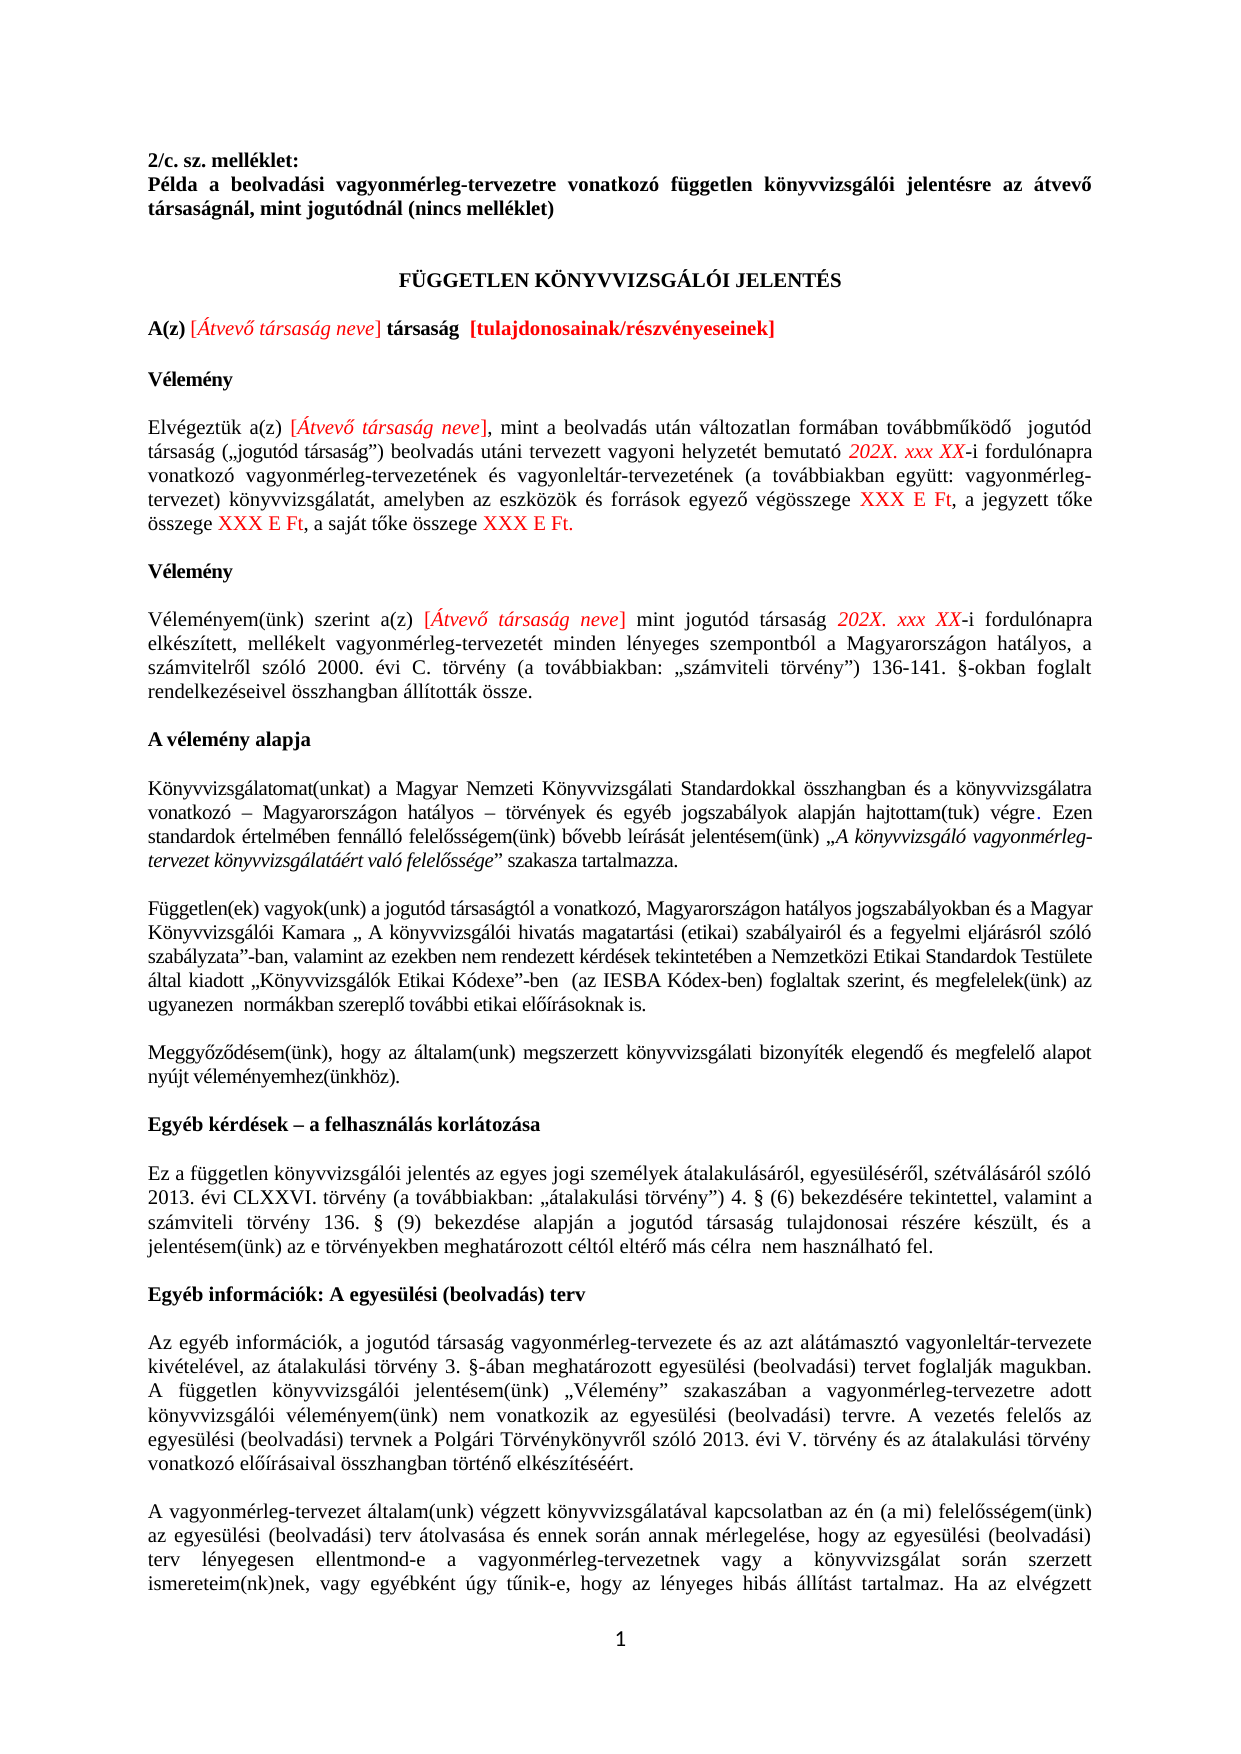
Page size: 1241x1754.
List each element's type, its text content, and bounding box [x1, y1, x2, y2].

text Könyvvizsgálatomat(unkat) a Magyar Nemzeti Könyvvizsgálati Standardokkal összhangban és a könyvvizsgálatra vonatkozó – Magyarországon hatályos – törvények és egyéb jogszabályok alapján hajtottam(tuk) végre. Ezen standardok értelmében fennálló felelősségem(ünk) bővebb leírását jelentésem(ünk) „A könyvvizsgáló vagyonmérleg-tervezet könyvvizsgálatáért való felelőssége” szakasza tartalmazza. [148, 776, 1093, 872]
text Független(ek) vagyok(unk) a jogutód társaságtól a vonatkozó, Magyarországon hatályos jogszabályokban és a Magyar Könyvvizsgálói Kamara „ A könyvvizsgálói hivatás magatartási (etikai) szabályairól és a fegyelmi eljárásról szóló szabályzata”-ban, valamint az ezekben nem rendezett kérdések tekintetében a Nemzetközi Etikai Standardok Testülete által kiadott „Könyvvizsgálók Etikai Kódexe”-ben (az IESBA Kódex-ben) foglaltak szerint, és megfelelek(ünk) az ugyanezen normákban szereplő további etikai előírásoknak is. [148, 896, 1093, 1016]
subtitle 2/c. sz. melléklet: [148, 148, 1093, 172]
text Vélemény [148, 366, 1093, 391]
text Ez a független könyvvizsgálói jelentés az egyes jogi személyek átalakulásáról, egyesüléséről, szétválásáról szóló 2013. évi CLXXVI. törvény (a továbbiakban: „átalakulási törvény”) 4. § (6) bekezdésére tekintettel, valamint a számviteli törvény 136. § (9) bekezdése alapján a jogutód társaság tulajdonosai részére készült, és a jelentésem(ünk) az e törvényekben meghatározott céltól eltérő más célra nem használható fel. [148, 1161, 1093, 1258]
text Vélemény [148, 559, 1093, 583]
subtitle Példa a beolvadási vagyonmérleg-tervezetre vonatkozó független könyvvizsgálói jelentésre az átvevő társaságnál, mint jogutódnál (nincs melléklet) [148, 172, 1093, 220]
text A vélemény alapja [148, 727, 1093, 751]
text Meggyőződésem(ünk), hogy az általam(unk) megszerzett könyvvizsgálati bizonyíték elegendő és megfelelő alapot nyújt véleményemhez(ünkhöz). [148, 1040, 1093, 1088]
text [148, 1499, 1093, 1595]
text Egyéb információk: A egyesülési (beolvadás) terv [148, 1282, 1093, 1306]
text A(z) [Átvevő társaság neve] társaság [tulajdonosainak/részvényeseinek] [148, 316, 1093, 340]
text Egyéb kérdések – a felhasználás korlátozása [148, 1112, 1093, 1136]
text Az egyéb információk, a jogutód társaság vagyonmérleg-tervezete és az azt alátámasztó vagyonleltár-tervezete kivételével, az átalakulási törvény 3. §-ában meghatározott egyesülési (beolvadási) tervet foglalják magukban. A független könyvvizsgálói jelentésem(ünk) „Vélemény” szakaszában a vagyonmérleg-tervezetre adott könyvvizsgálói véleményem(ünk) nem vonatkozik az egyesülési (beolvadási) tervre. A vezetés felelős az egyesülési (beolvadási) tervnek a Polgári Törvénykönyvről szóló 2013. évi V. törvény és az átalakulási törvény vonatkozó előírásaival összhangban történő elkészítéséért. [148, 1330, 1093, 1475]
text Elvégeztük a(z) [Átvevő társaság neve], mint a beolvadás után változatlan formában továbbműködő jogutód társaság („jogutód társaság”) beolvadás utáni tervezett vagyoni helyzetét bemutató 202X. xxx XX-i fordulónapra vonatkozó vagyonmérleg-tervezetének és vagyonleltár-tervezetének (a továbbiakban együtt: vagyonmérleg-tervezet) könyvvizsgálatát, amelyben az eszközök és források egyező végösszege XXX E Ft, a jegyzett tőke összege XXX E Ft, a saját tőke összege XXX E Ft. [148, 414, 1093, 535]
text Véleményem(ünk) szerint a(z) [Átvevő társaság neve] mint jogutód társaság 202X. xxx XX-i fordulónapra elkészített, mellékelt vagyonmérleg-tervezetét minden lényeges szempontból a Magyarországon hatályos, a számvitelről szóló 2000. évi C. törvény (a továbbiakban: „számviteli törvény”) 136-141. §-okban foglalt rendelkezéseivel összhangban állították össze. [148, 607, 1093, 703]
text FÜGGETLEN KÖNYVVIZSGÁLÓI JELENTÉS [148, 268, 1093, 292]
